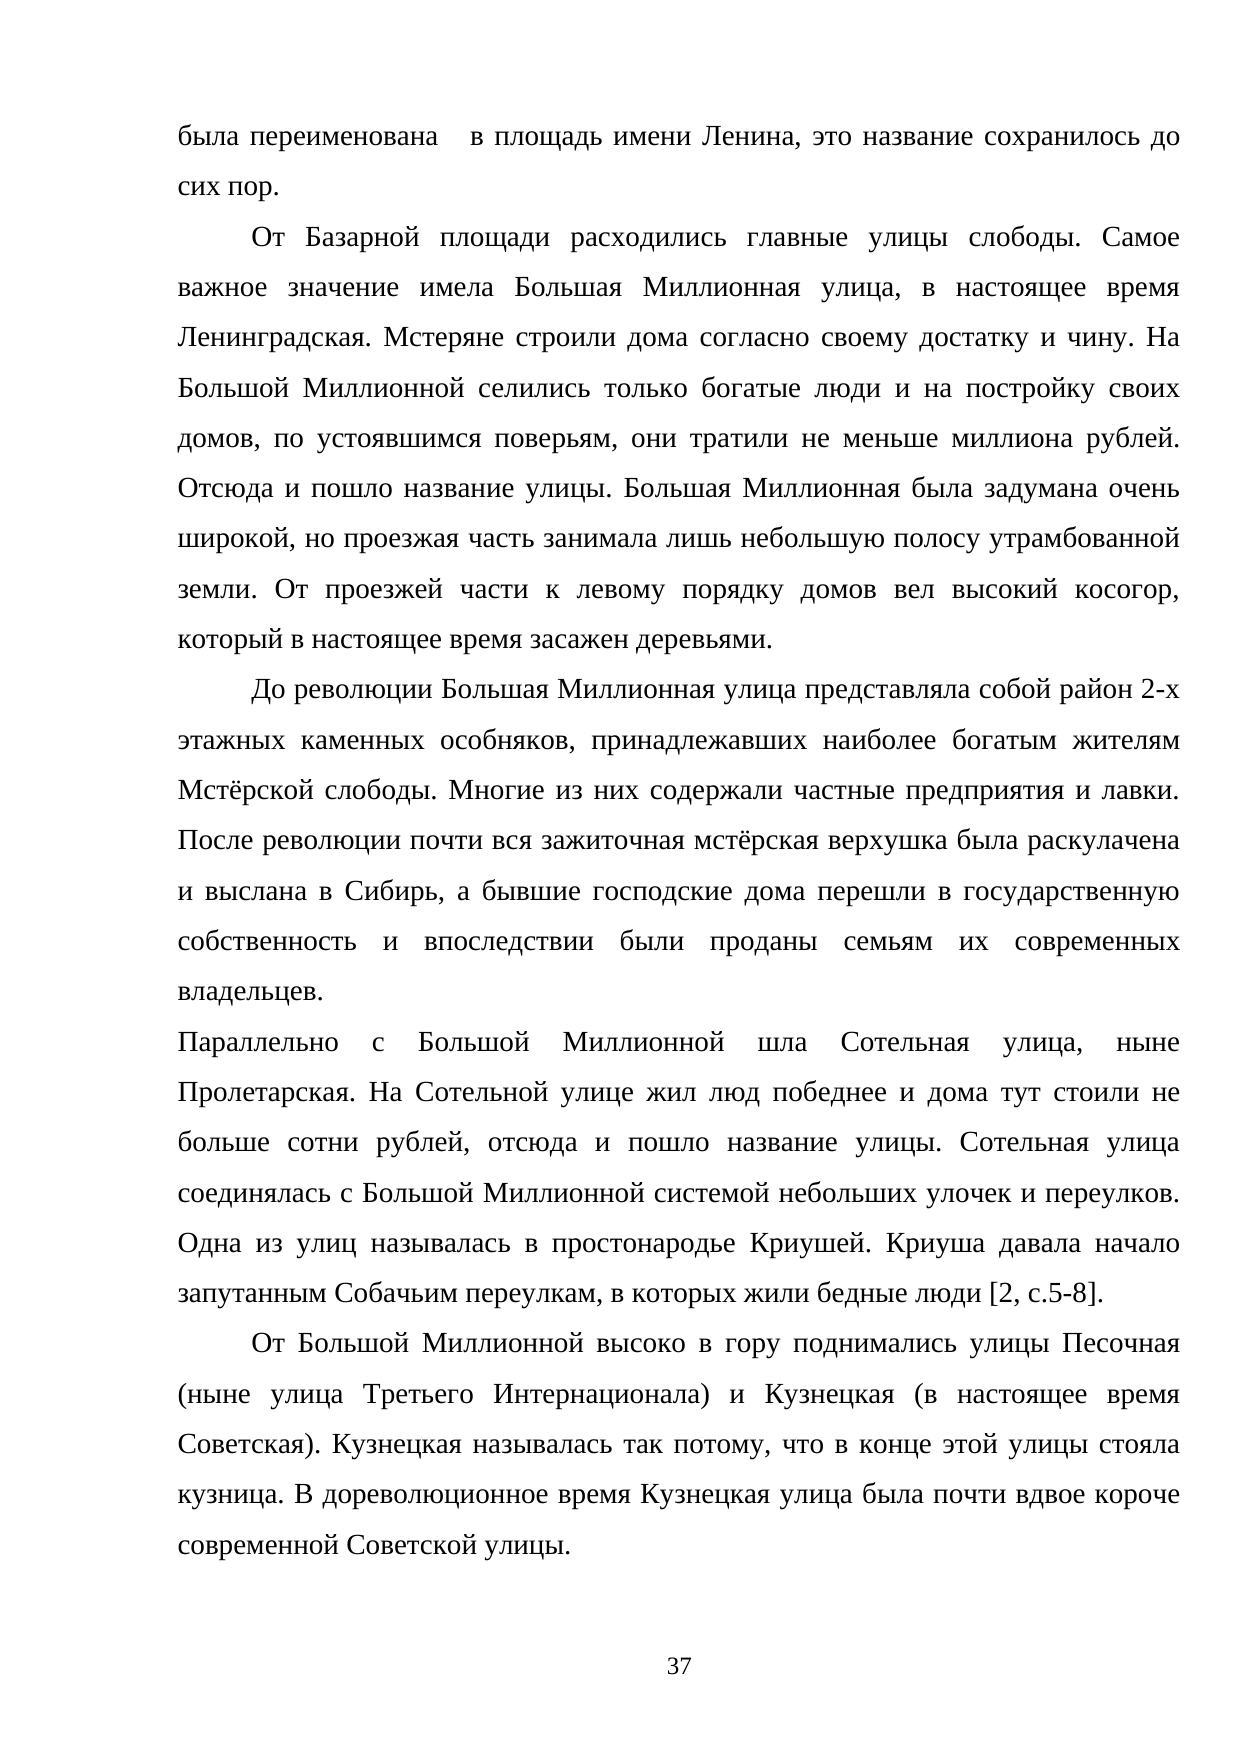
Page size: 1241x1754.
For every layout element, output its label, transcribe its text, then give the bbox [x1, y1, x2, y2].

text От Большой Миллионной высоко в гору поднимались улицы Песочная (ныне улица Третьего Интернационала) и Кузнецкая (в настоящее время Советская). Кузнецкая называлась так потому, что в конце этой улицы стояла кузница. В дореволюционное время Кузнецкая улица была почти вдвое короче современной Советской улицы. [177, 1326, 1181, 1560]
text До революции Большая Миллионная улица представляла собой район 2-х этажных каменных особняков, принадлежавших наиболее богатым жителям Мстёрской слободы. Многие из них содержали частные предприятия и лавки. После революции почти вся зажиточная мстёрская верхушка была раскулачена и выслана в Сибирь, а бывшие господские дома перешли в государственную собственность и впоследствии были проданы семьям их современных владельцев. [177, 672, 1181, 1007]
text Параллельно с Большой Миллионной шла Сотельная улица, ныне Пролетарская. На Сотельной улице жил люд победнее и дома тут стоили не больше сотни рублей, отсюда и пошло название улицы. Сотельная улица соединялась с Большой Миллионной системой небольших улочек и переулков. Одна из улиц называлась в простонародье Криушей. Криуша давала начало запутанным Собачьим переулкам, в которых жили бедные люди [2, с.5-8]. [177, 1024, 1181, 1309]
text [177, 118, 1181, 202]
text От Базарной площади расходились главные улицы слободы. Самое важное значение имела Большая Миллионная улица, в настоящее время Ленинградская. Мстеряне строили дома согласно своему достатку и чину. На Большой Миллионной селились только богатые люди и на постройку своих домов, по устоявшимся поверьям, они тратили не меньше миллиона рублей. Отсюда и пошло название улицы. Большая Миллионная была задумана очень широкой, но проезжая часть занимала лишь небольшую полосу утрамбованной земли. От проезжей части к левому порядку домов вел высокий косогор, который в настоящее время засажен деревьями. [177, 219, 1181, 655]
